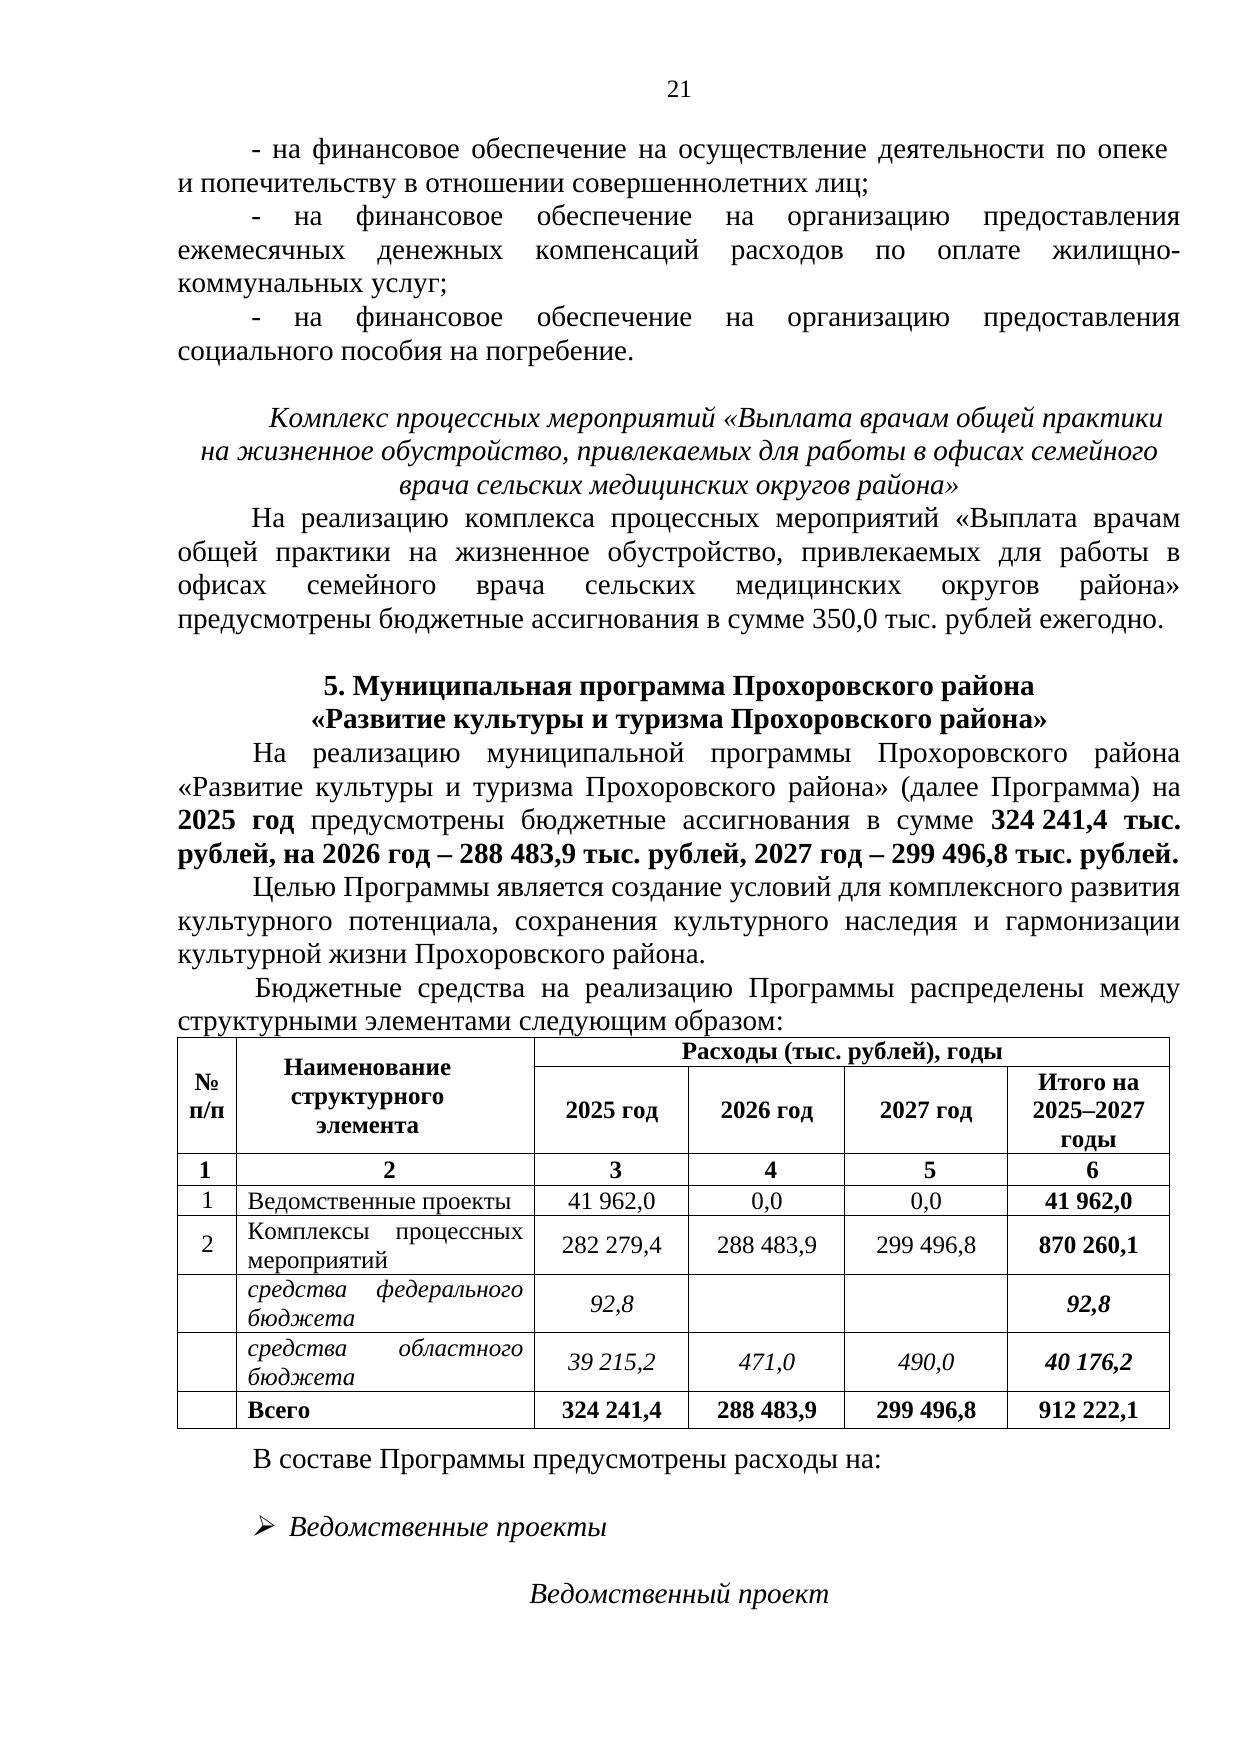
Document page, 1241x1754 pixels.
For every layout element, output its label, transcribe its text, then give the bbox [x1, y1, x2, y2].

table_cell 299 496,8 [845, 1392, 1007, 1428]
text На реализацию комплекса процессных мероприятий «Выплата врачам общей практики на жизненное обустройство, привлекаемых для работы в офисах семейного врача сельских медицинских округов района» предусмотрены бюджетные ассигнования в сумме 350,0 тыс. рублей ежегодно. [177, 500, 1181, 634]
table_cell 0,0 [689, 1186, 844, 1215]
text В составе Программы предусмотрены расходы на: [177, 1442, 1181, 1475]
list Ведомственные проекты [251, 1509, 1181, 1542]
table_cell Всего [237, 1392, 534, 1428]
text 5. Муниципальная программа Прохоровского района [177, 668, 1181, 702]
table_cell 2027 год [845, 1067, 1007, 1153]
table_cell 2 [237, 1154, 534, 1185]
text - на финансовое обеспечение на организацию предоставления ежемесячных денежных компенсаций расходов по оплате жилищно-коммунальных услуг; [177, 198, 1181, 299]
table_cell 4 [689, 1154, 844, 1185]
table_header Наименование структурного элемента [237, 1038, 534, 1153]
table_cell 2026 год [689, 1067, 844, 1153]
table_cell Итого на 2025–2027 годы [1008, 1067, 1169, 1153]
table_cell 39 215,2 [535, 1333, 688, 1391]
table_cell 92,8 [535, 1275, 688, 1332]
table_cell средства областного бюджета [237, 1333, 534, 1391]
text «Развитие культуры и туризма Прохоровского района» [177, 702, 1181, 735]
table_cell 288 483,9 [689, 1392, 844, 1428]
table_cell 1 [178, 1186, 236, 1215]
table_cell 41 962,0 [535, 1186, 688, 1215]
text Ведомственный проект [177, 1576, 1181, 1609]
table_cell 299 496,8 [845, 1216, 1007, 1273]
table_cell 2025 год [535, 1067, 688, 1153]
table_cell Ведомственные проекты [237, 1186, 534, 1215]
text Комплекс процессных мероприятий «Выплата врачам общей практики на жизненное обустройство, привлекаемых для работы в офисах семейного врача сельских медицинских округов района» [177, 400, 1181, 500]
text - на финансовое обеспечение на осуществление деятельности по опеке и попечительству в отношении совершеннолетних лиц; [177, 131, 1181, 198]
table_cell Комплексы процессных мероприятий [237, 1216, 534, 1273]
text На реализацию муниципальной программы Прохоровского района «Развитие культуры и туризма Прохоровского района» (далее Программа) на 2025 год предусмотрены бюджетные ассигнования в сумме 324 241,4 тыс. рублей, на 2026 год – 288 483,9 тыс. рублей, 2027 год – 299 496,8 тыс. рублей. [177, 735, 1181, 869]
table_cell 92,8 [1008, 1275, 1169, 1332]
table_cell 6 [1008, 1154, 1169, 1185]
table_cell [178, 1333, 236, 1391]
text - на финансовое обеспечение на организацию предоставления социального пособия на погребение. [177, 299, 1181, 366]
table_cell 0,0 [845, 1186, 1007, 1215]
table_cell 471,0 [689, 1333, 844, 1391]
table_cell 2 [178, 1216, 236, 1273]
table_cell 41 962,0 [1008, 1186, 1169, 1215]
table_cell 288 483,9 [689, 1216, 844, 1273]
table_header № п/п [178, 1038, 236, 1153]
table_cell 40 176,2 [1008, 1333, 1169, 1391]
table_cell 870 260,1 [1008, 1216, 1169, 1273]
table_cell 912 222,1 [1008, 1392, 1169, 1428]
table_cell средства федерального бюджета [237, 1275, 534, 1332]
table_cell 3 [535, 1154, 688, 1185]
text Бюджетные средства на реализацию Программы распределены между структурными элементами следующим образом: [177, 970, 1181, 1037]
table_cell [689, 1275, 844, 1332]
table_cell [178, 1275, 236, 1332]
table_header Расходы (тыс. рублей), годы [535, 1038, 1169, 1066]
table_cell 1 [178, 1154, 236, 1185]
table_cell 282 279,4 [535, 1216, 688, 1273]
table_cell 324 241,4 [535, 1392, 688, 1428]
text Целью Программы является создание условий для комплексного развития культурного потенциала, сохранения культурного наследия и гармонизации культурной жизни Прохоровского района. [177, 869, 1181, 970]
table_cell 490,0 [845, 1333, 1007, 1391]
table_cell 5 [845, 1154, 1007, 1185]
table_cell [178, 1392, 236, 1428]
table_cell [845, 1275, 1007, 1332]
